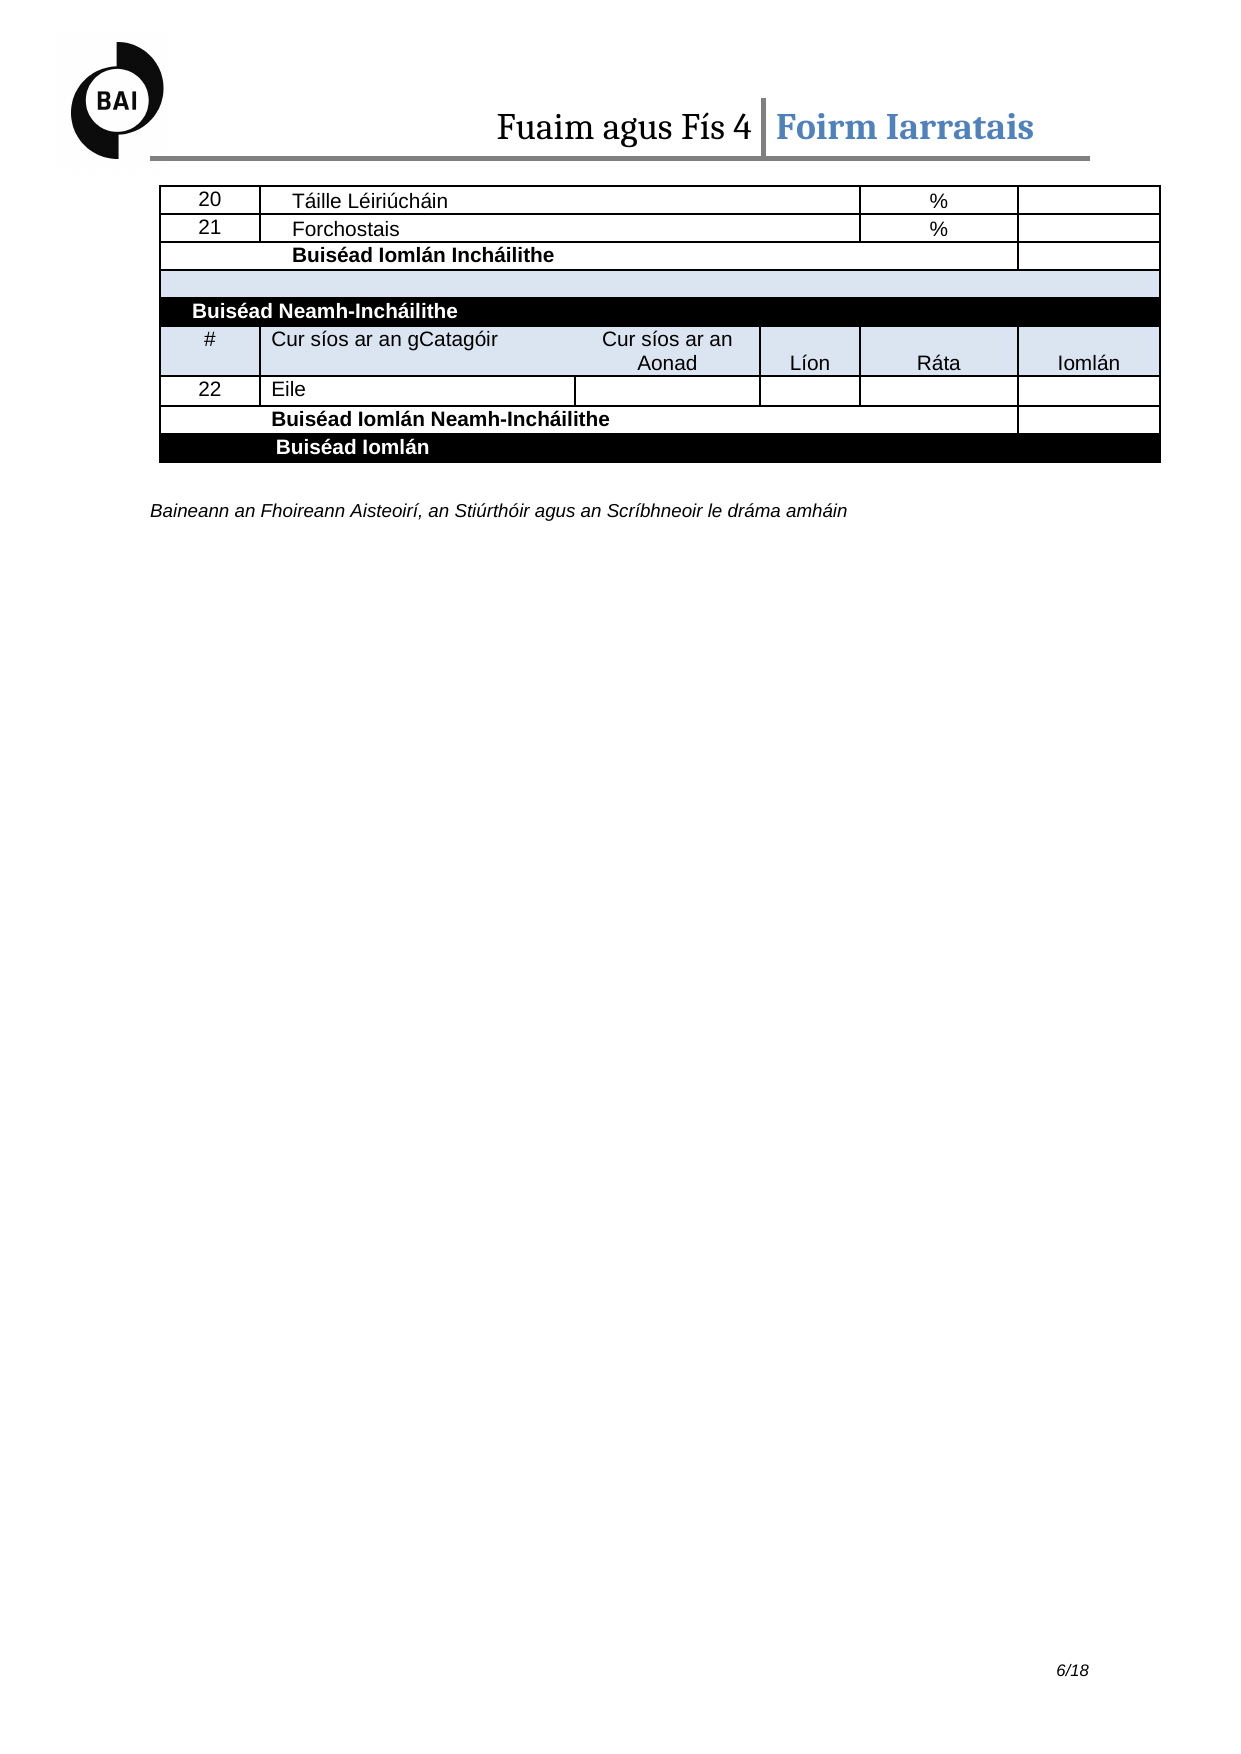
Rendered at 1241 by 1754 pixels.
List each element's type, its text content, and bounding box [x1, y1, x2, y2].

table_cell [861, 377, 1017, 405]
table_cell Cur síos ar an gCatagóir [261, 327, 575, 375]
table_cell Buiséad Iomlán Neamh-Incháilithe [260, 407, 1017, 433]
table_cell 21 [161, 215, 259, 241]
table_cell Ráta [861, 327, 1017, 375]
table_cell Forchostais [261, 215, 859, 241]
table_cell Líon [761, 327, 859, 375]
table_cell [161, 243, 260, 269]
table_cell 22 [161, 377, 259, 405]
text Baineann an Fhoireann Aisteoirí, an Stiúrthóir agus an Scríbhneoir le dráma amháin [150, 492, 1090, 522]
table_cell Táille Léiriúcháin [261, 187, 859, 213]
table_cell [161, 407, 260, 433]
table_cell # [161, 327, 259, 375]
table_cell [576, 377, 759, 405]
table_cell Buiséad Iomlán [161, 435, 1017, 461]
table_cell [1019, 435, 1159, 461]
table_cell Buiséad Neamh-Incháilithe [161, 299, 1159, 325]
table_cell [1019, 187, 1159, 213]
table_cell % [861, 215, 1017, 241]
table_cell [1019, 377, 1159, 405]
table_cell [1019, 407, 1159, 433]
table_cell Iomlán [1019, 327, 1159, 375]
table_cell 20 [161, 187, 259, 213]
table_cell [161, 271, 1159, 297]
table_cell [1019, 215, 1159, 241]
table_cell % [861, 187, 1017, 213]
table_cell [761, 377, 859, 405]
table_cell [1019, 243, 1159, 269]
table_cell Buiséad Iomlán Incháilithe [260, 243, 1017, 269]
table_cell Cur síos ar an Aonad [575, 327, 759, 375]
table_cell Eile [261, 377, 574, 405]
picture [56, 26, 171, 174]
